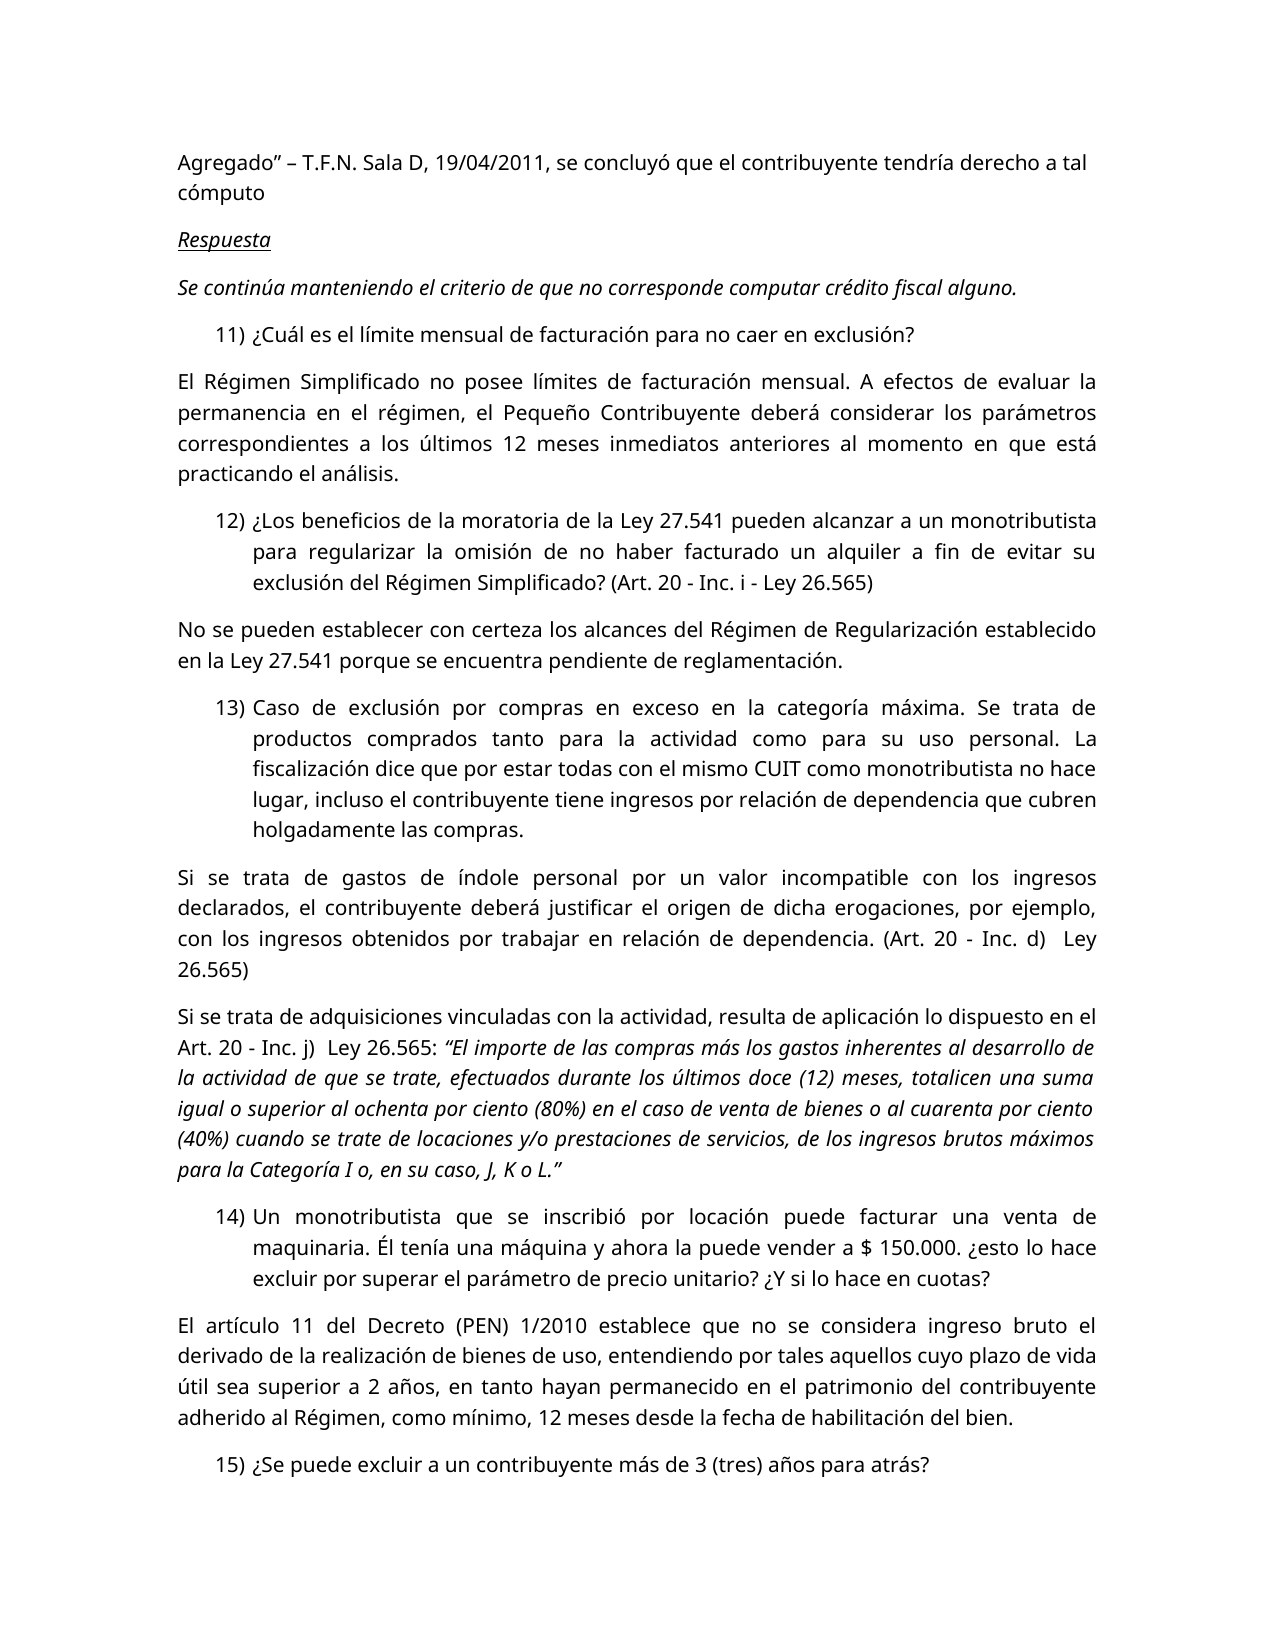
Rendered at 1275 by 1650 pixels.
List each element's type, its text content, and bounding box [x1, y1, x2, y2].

text Respuesta [177, 226, 1098, 254]
text No se pueden establecer con certeza los alcances del Régimen de Regularización establecido en la Ley 27.541 porque se encuentra pendiente de reglamentación. [177, 615, 1098, 674]
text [177, 148, 1098, 207]
list ¿Se puede excluir a un contribuyente más de 3 (tres) años para atrás? [215, 1450, 1098, 1478]
text Se continúa manteniendo el criterio de que no corresponde computar crédito fiscal alguno. [177, 273, 1098, 301]
text Si se trata de gastos de índole personal por un valor incompatible con los ingresos declarados, el contribuyente deberá justificar el origen de dicha erogaciones, por ejemplo, con los ingresos obtenidos por trabajar en relación de dependencia. (Art. 20 - Inc. d) Ley 26.565) [177, 863, 1098, 983]
list ¿Cuál es el límite mensual de facturación para no caer en exclusión? [215, 320, 1098, 348]
text El Régimen Simplificado no posee límites de facturación mensual. A efectos de evaluar la permanencia en el régimen, el Pequeño Contribuyente deberá considerar los parámetros correspondientes a los últimos 12 meses inmediatos anteriores al momento en que está practicando el análisis. [177, 367, 1098, 488]
list Un monotributista que se inscribió por locación puede facturar una venta de maquinaria. Él tenía una máquina y ahora la puede vender a $ 150.000. ¿esto lo hace excluir por superar el parámetro de precio unitario? ¿Y si lo hace en cuotas? [215, 1202, 1098, 1292]
text El artículo 11 del Decreto (PEN) 1/2010 establece que no se considera ingreso bruto el derivado de la realización de bienes de uso, entendiendo por tales aquellos cuyo plazo de vida útil sea superior a 2 años, en tanto hayan permanecido en el patrimonio del contribuyente adherido al Régimen, como mínimo, 12 meses desde la fecha de habilitación del bien. [177, 1311, 1098, 1431]
list Caso de exclusión por compras en exceso en la categoría máxima. Se trata de productos comprados tanto para la actividad como para su uso personal. La fiscalización dice que por estar todas con el mismo CUIT como monotributista no hace lugar, incluso el contribuyente tiene ingresos por relación de dependencia que cubren holgadamente las compras. [215, 693, 1098, 844]
list ¿Los beneficios de la moratoria de la Ley 27.541 pueden alcanzar a un monotributista para regularizar la omisión de no haber facturado un alquiler a fin de evitar su exclusión del Régimen Simplificado? (Art. 20 - Inc. i - Ley 26.565) [215, 507, 1098, 596]
text Si se trata de adquisiciones vinculadas con la actividad, resulta de aplicación lo dispuesto en el Art. 20 - Inc. j) Ley 26.565: “El importe de las compras más los gastos inherentes al desarrollo de la actividad de que se trate, efectuados durante los últimos doce (12) meses, totalicen una suma igual o superior al ochenta por ciento (80%) en el caso de venta de bienes o al cuarenta por ciento (40%) cuando se trate de locaciones y/o prestaciones de servicios, de los ingresos brutos máximos para la Categoría I o, en su caso, J, K o L.” [177, 1002, 1098, 1183]
